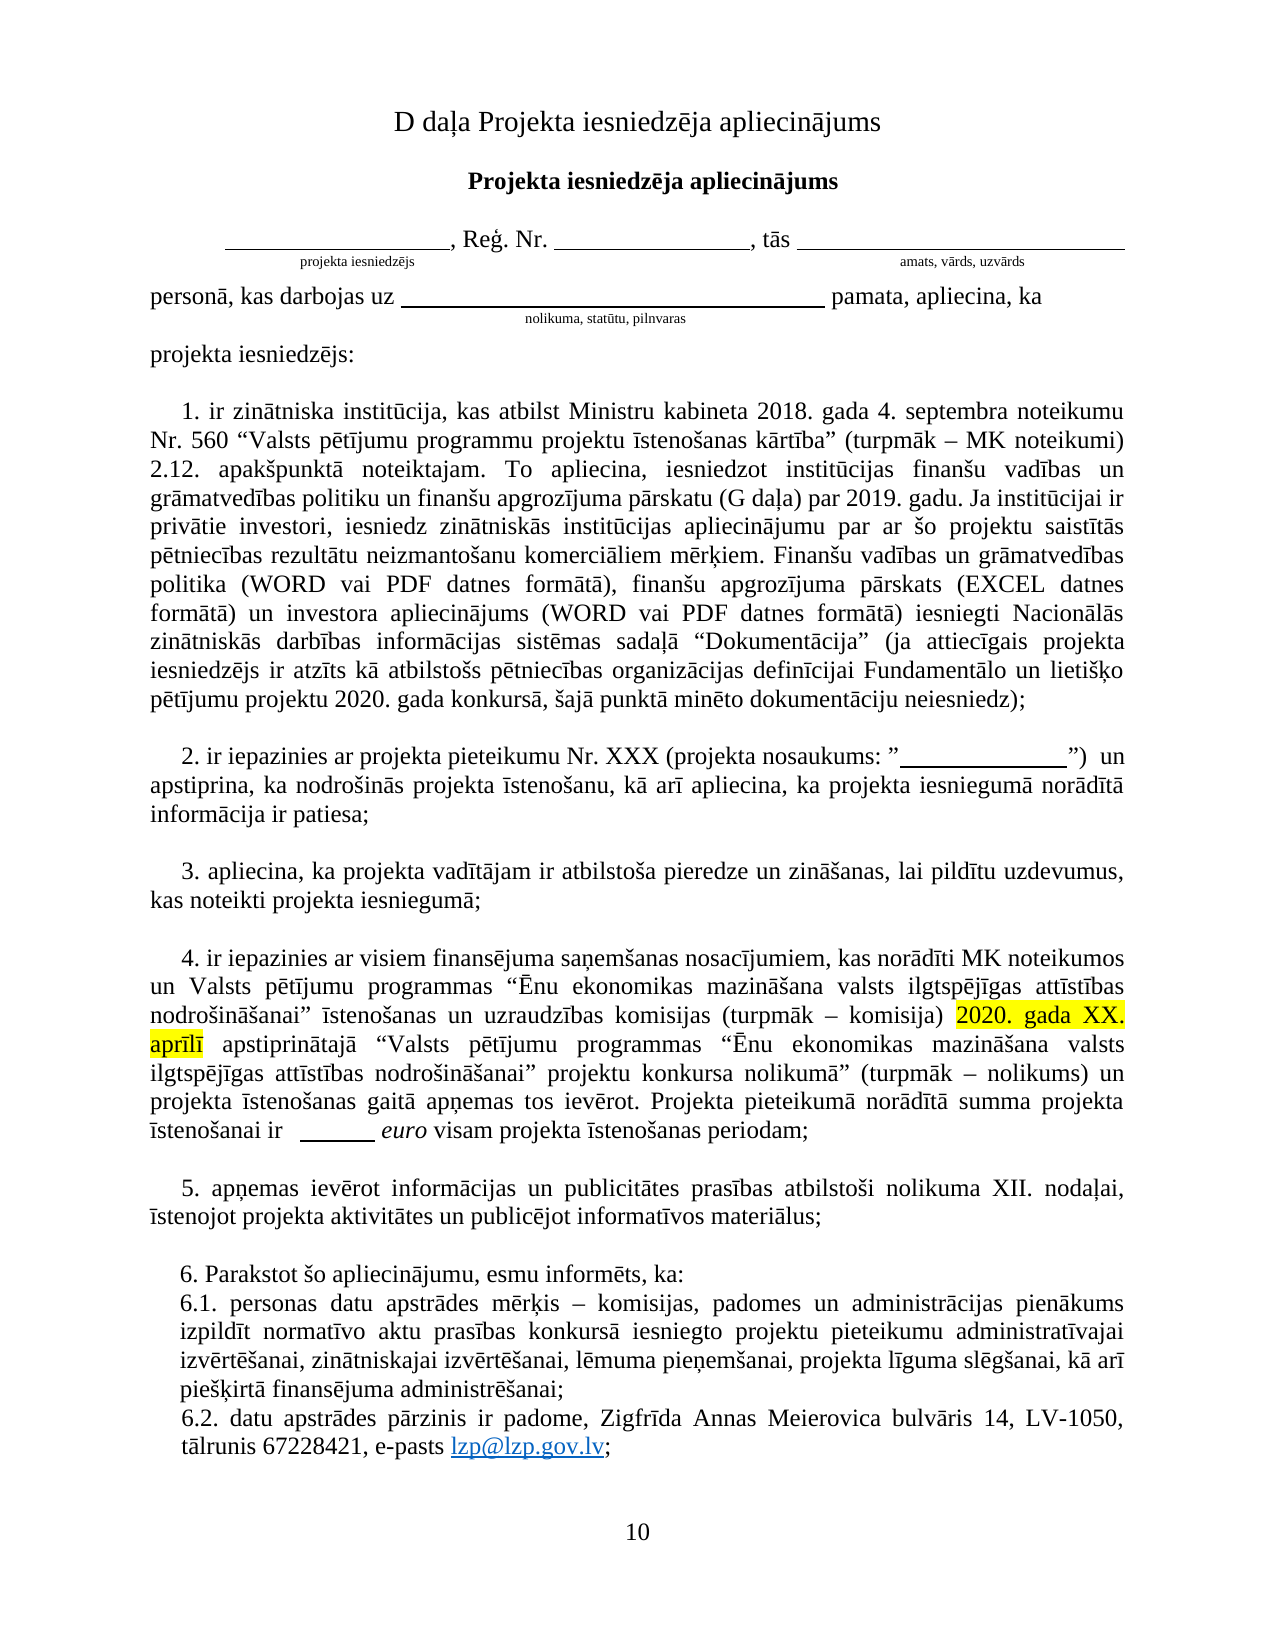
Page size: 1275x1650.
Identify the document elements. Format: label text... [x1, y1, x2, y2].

text nolikuma, statūtu, pilnvaras [450, 310, 1125, 339]
text projekta iesniedzējs: [150, 339, 1125, 368]
text Projekta iesniedzēja apliecinājums [150, 166, 1125, 195]
text 4. ir iepazinies ar visiem finansējuma saņemšanas nosacījumiem, kas norādīti MK noteikumos un Valsts pētījumu programmas “Ēnu ekonomikas mazināšana valsts ilgtspējīgas attīstības nodrošināšanai” īstenošanas un uzraudzības komisijas (turpmāk – komisija) 2020. gada XX. aprīlī apstiprinātajā “Valsts pētījumu programmas “Ēnu ekonomikas mazināšana valsts ilgtspējīgas attīstības nodrošināšanai” projektu konkursa nolikumā” (turpmāk – nolikums) un projekta īstenošanas gaitā apņemas tos ievērot. Projekta pieteikumā norādītā summa projekta īstenošanai ir euro visam projekta īstenošanas periodam; [150, 943, 1125, 1144]
text 6. Parakstot šo apliecinājumu, esmu informēts, ka: [179, 1259, 1125, 1288]
text 6.1. personas datu apstrādes mērķis – komisijas, padomes un administrācijas pienākums izpildīt normatīvo aktu prasības konkursā iesniegto projektu pieteikumu administratīvajai izvērtēšanai, zinātniskajai izvērtēšanai, lēmuma pieņemšanai, projekta līguma slēgšanai, kā arī piešķirtā finansējuma administrēšanai; [179, 1288, 1125, 1403]
text 6.2. datu apstrādes pārzinis ir padome, Zigfrīda Annas Meierovica bulvāris 14, LV-1050, tālrunis 67228421, e-pasts lzp@lzp.gov.lv; [181, 1403, 1125, 1460]
text , Reģ. Nr. , tās [150, 224, 1125, 253]
text 2. ir iepazinies ar projekta pieteikumu Nr. XXX (projekta nosaukums: ” ”) un apstiprina, ka nodrošinās projekta īstenošanu, kā arī apliecina, ka projekta iesniegumā norādītā informācija ir patiesa; [150, 741, 1125, 828]
text projekta iesniedzējs amats, vārds, uzvārds [150, 253, 1125, 281]
subtitle D daļa Projekta iesniedzēja apliecinājums [150, 104, 1125, 137]
text 5. apņemas ievērot informācijas un publicitātes prasības atbilstoši nolikuma XII. nodaļai, īstenojot projekta aktivitātes un publicējot informatīvos materiālus; [150, 1173, 1125, 1230]
text 3. apliecina, ka projekta vadītājam ir atbilstoša pieredze un zināšanas, lai pildītu uzdevumus, kas noteikti projekta iesniegumā; [150, 856, 1125, 914]
text 1. ir zinātniska institūcija, kas atbilst Ministru kabineta 2018. gada 4. septembra noteikumu Nr. 560 “Valsts pētījumu programmu projektu īstenošanas kārtība” (turpmāk – MK noteikumi) 2.12. apakšpunktā noteiktajam. To apliecina, iesniedzot institūcijas finanšu vadības un grāmatvedības politiku un finanšu apgrozījuma pārskatu (G daļa) par 2019. gadu. Ja institūcijai ir privātie investori, iesniedz zinātniskās institūcijas apliecinājumu par ar šo projektu saistītās pētniecības rezultātu neizmantošanu komerciāliem mērķiem. Finanšu vadības un grāmatvedības politika (WORD vai PDF datnes formātā), finanšu apgrozījuma pārskats (EXCEL datnes formātā) un investora apliecinājums (WORD vai PDF datnes formātā) iesniegti Nacionālās zinātniskās darbības informācijas sistēmas sadaļā “Dokumentācija” (ja attiecīgais projekta iesniedzējs ir atzīts kā atbilstošs pētniecības organizācijas definīcijai Fundamentālo un lietišķo pētījumu projektu 2020. gada konkursā, šajā punktā minēto dokumentāciju neiesniedz); [150, 396, 1125, 713]
text personā, kas darbojas uz pamata, apliecina, ka [150, 281, 1125, 310]
